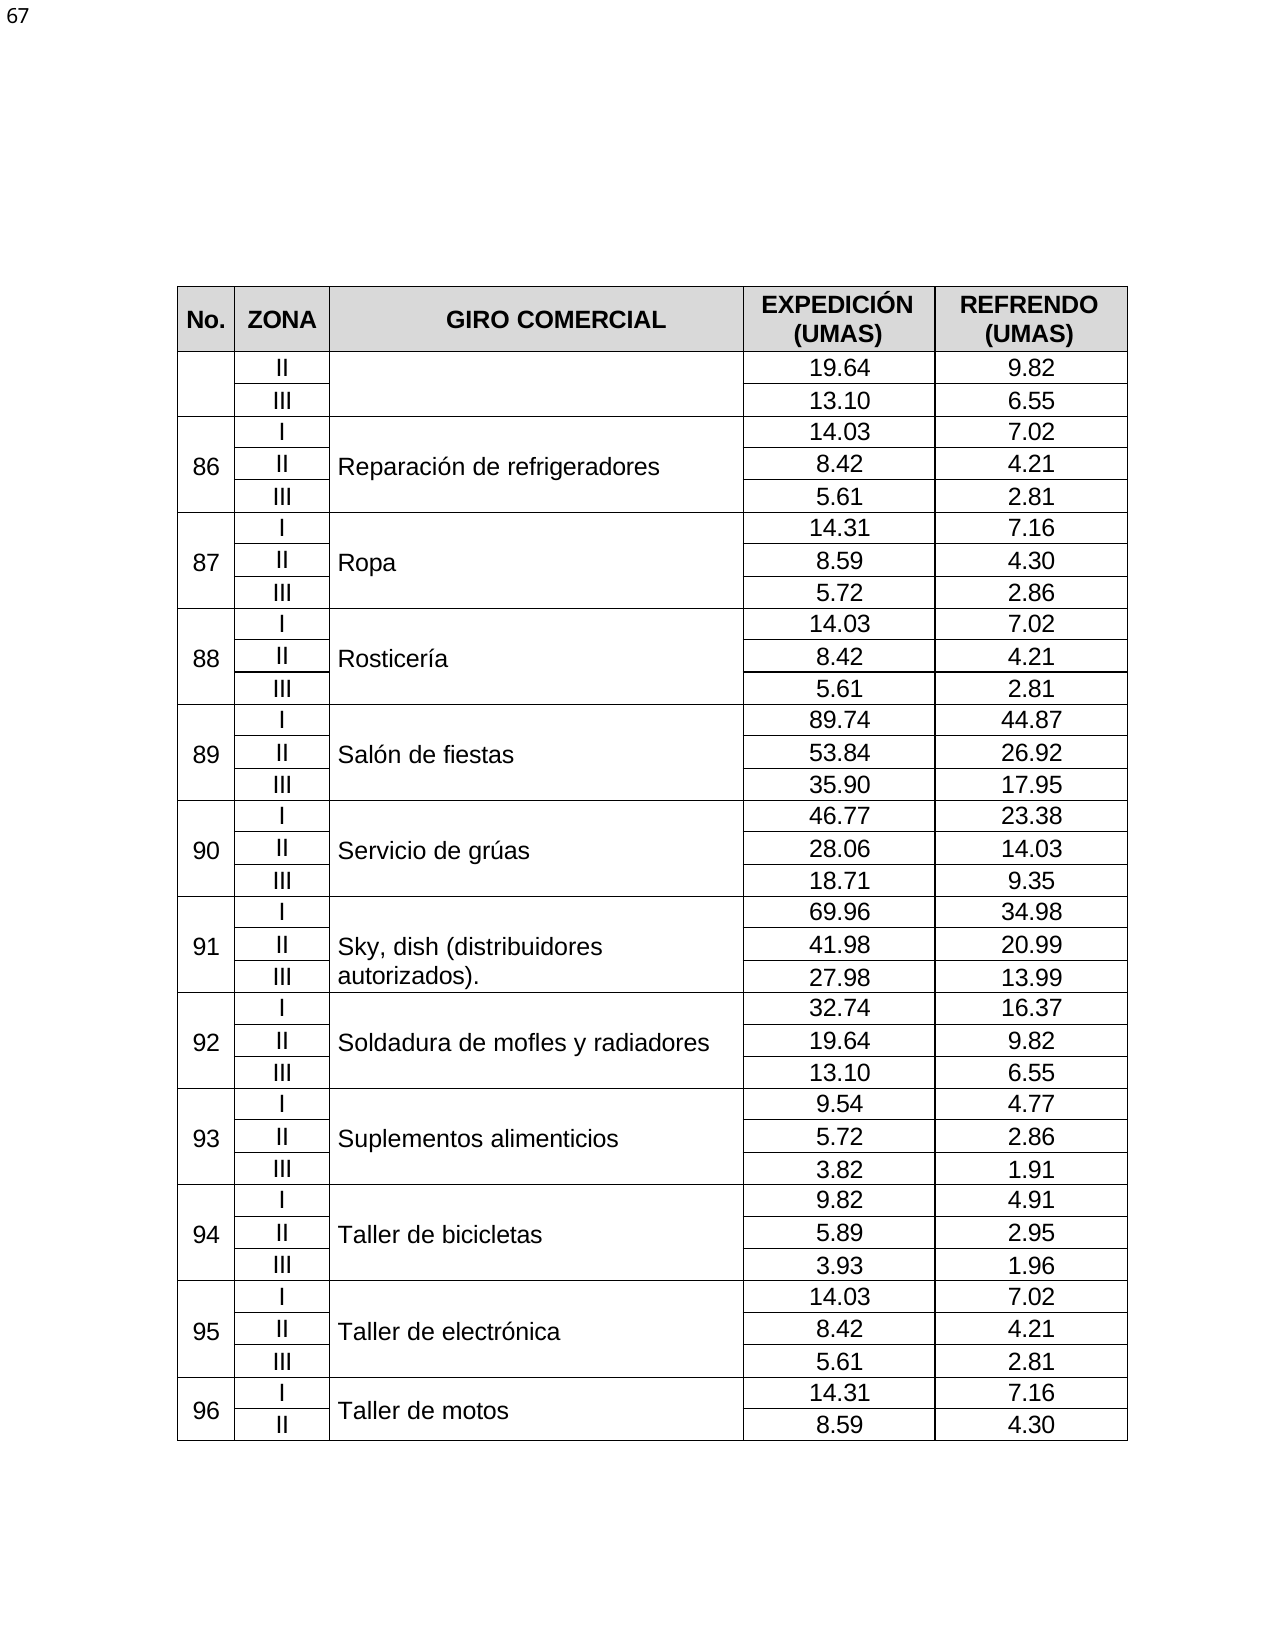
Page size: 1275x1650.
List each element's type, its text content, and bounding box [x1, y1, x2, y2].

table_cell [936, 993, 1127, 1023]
table_cell 9.82 [936, 352, 1127, 383]
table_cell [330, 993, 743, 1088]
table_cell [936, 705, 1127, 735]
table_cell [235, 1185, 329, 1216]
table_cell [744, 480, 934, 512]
table_cell [178, 352, 234, 416]
table_header GIRO COMERCIAL [330, 287, 743, 351]
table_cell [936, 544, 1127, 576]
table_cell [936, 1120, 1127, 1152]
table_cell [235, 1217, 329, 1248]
table_cell II [235, 352, 329, 383]
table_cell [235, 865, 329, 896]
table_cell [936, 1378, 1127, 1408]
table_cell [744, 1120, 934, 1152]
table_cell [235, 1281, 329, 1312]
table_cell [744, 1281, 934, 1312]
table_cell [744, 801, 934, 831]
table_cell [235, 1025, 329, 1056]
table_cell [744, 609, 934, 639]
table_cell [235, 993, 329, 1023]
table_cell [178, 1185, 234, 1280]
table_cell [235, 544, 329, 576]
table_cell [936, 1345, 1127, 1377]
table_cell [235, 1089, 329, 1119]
table_cell 14.03 [744, 417, 934, 447]
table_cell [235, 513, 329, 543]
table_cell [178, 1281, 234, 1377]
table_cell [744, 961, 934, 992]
table_header REFRENDO (UMAS) [936, 287, 1127, 351]
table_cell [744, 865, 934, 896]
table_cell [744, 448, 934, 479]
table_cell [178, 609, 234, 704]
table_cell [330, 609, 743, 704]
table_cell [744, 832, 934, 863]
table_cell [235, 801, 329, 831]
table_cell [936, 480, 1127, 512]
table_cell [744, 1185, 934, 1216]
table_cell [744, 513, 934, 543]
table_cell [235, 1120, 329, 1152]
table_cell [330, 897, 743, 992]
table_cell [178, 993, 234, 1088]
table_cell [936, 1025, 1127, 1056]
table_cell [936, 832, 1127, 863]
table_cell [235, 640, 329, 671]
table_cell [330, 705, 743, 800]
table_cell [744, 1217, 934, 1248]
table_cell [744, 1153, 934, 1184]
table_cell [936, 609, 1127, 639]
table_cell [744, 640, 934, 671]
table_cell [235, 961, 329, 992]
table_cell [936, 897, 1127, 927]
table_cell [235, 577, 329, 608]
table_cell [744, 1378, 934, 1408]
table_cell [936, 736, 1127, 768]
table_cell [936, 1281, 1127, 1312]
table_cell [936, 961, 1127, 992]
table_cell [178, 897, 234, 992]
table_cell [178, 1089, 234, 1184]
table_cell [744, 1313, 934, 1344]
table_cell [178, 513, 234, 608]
table_header EXPEDICIÓN (UMAS) [744, 287, 934, 351]
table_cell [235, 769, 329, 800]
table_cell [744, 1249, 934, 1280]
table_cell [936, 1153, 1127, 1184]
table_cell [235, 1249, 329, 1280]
table_header ZONA [235, 287, 329, 351]
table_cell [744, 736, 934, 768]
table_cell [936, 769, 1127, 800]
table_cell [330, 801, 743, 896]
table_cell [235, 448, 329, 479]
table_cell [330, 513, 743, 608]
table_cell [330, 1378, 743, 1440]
table_cell 6.55 [936, 384, 1127, 416]
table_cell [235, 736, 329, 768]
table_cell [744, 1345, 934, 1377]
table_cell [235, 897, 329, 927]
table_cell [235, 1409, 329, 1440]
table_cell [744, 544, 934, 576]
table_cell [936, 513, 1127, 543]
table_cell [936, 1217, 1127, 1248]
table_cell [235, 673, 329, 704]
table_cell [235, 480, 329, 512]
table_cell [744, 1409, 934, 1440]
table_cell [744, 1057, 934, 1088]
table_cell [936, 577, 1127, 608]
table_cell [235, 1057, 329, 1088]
table_cell 13.10 [744, 384, 934, 416]
table_header No. [178, 287, 234, 351]
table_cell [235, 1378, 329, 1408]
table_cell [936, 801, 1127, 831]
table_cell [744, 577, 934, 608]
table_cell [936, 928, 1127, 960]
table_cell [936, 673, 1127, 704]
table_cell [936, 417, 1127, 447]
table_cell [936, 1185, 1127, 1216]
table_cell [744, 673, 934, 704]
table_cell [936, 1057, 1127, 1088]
table_cell III [235, 384, 329, 416]
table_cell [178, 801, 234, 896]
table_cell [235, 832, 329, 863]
table_cell Reparación de refrigeradores [330, 417, 743, 512]
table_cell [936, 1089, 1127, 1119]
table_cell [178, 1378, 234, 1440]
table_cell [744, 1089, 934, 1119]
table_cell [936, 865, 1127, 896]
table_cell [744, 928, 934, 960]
table_cell 19.64 [744, 352, 934, 383]
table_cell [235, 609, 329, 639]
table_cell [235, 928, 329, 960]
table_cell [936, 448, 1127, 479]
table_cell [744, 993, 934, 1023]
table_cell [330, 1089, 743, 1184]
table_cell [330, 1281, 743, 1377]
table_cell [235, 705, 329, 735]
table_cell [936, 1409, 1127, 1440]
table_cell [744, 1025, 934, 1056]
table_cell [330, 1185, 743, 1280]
table_cell 86 [178, 417, 234, 512]
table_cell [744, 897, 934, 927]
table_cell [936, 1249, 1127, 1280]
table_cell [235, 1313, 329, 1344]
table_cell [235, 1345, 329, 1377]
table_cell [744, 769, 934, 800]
table_cell I [235, 417, 329, 447]
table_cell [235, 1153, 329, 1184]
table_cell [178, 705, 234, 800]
table_cell [330, 352, 743, 416]
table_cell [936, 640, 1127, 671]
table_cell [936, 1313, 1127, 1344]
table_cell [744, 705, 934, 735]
